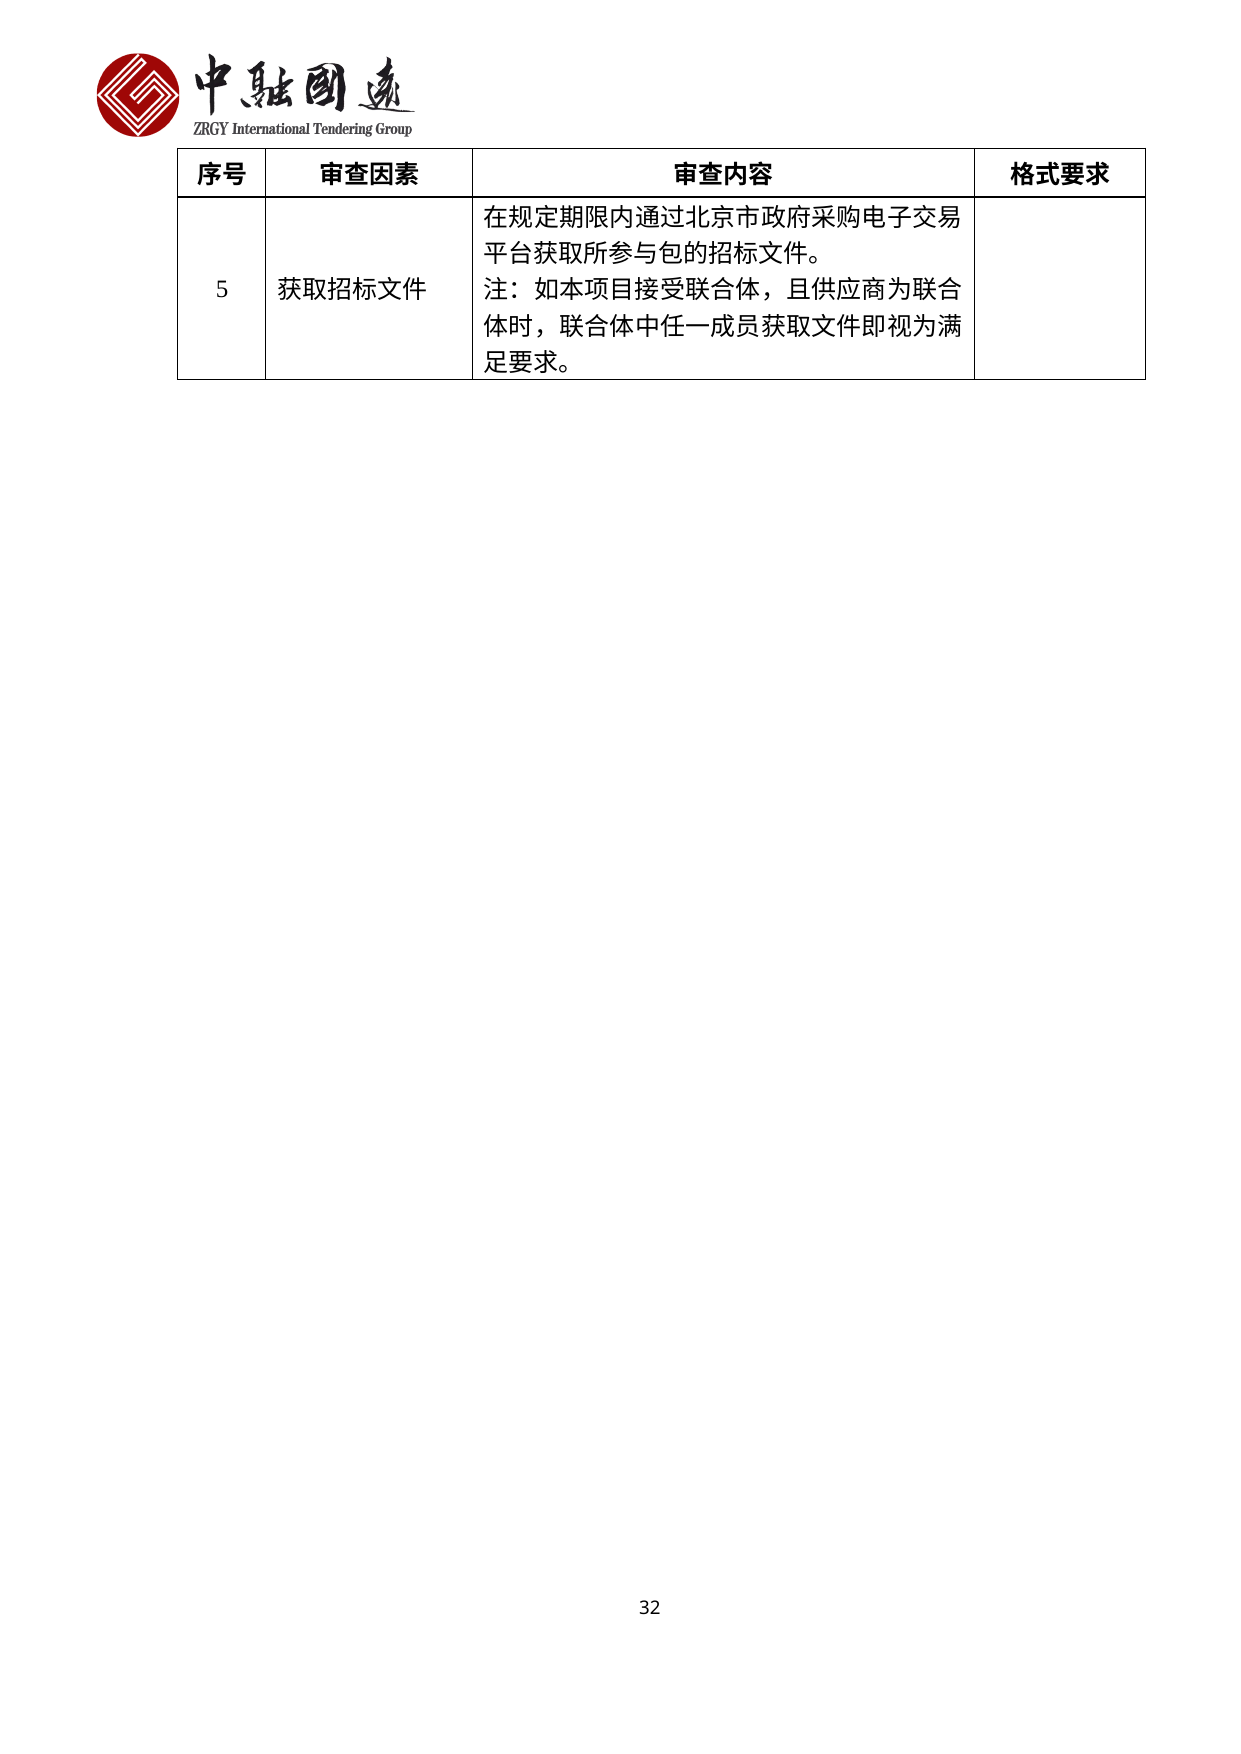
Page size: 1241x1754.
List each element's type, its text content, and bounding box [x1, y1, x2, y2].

table_cell 在规定期限内通过北京市政府采购电子交易平台获取所参与包的招标文件。 注：如本项目接受联合体，且供应商为联合体时，联合体中任一成员获取文件即视为满足要求。 [473, 198, 974, 379]
table_cell 获取招标文件 [266, 198, 472, 379]
table_cell [975, 198, 1145, 379]
picture [93, 48, 420, 142]
table_header 审查因素 [266, 149, 472, 196]
table_header 格式要求 [975, 149, 1145, 196]
table_cell 5 [178, 198, 265, 379]
table_header 审查内容 [473, 149, 974, 196]
table_header 序号 [178, 149, 265, 196]
